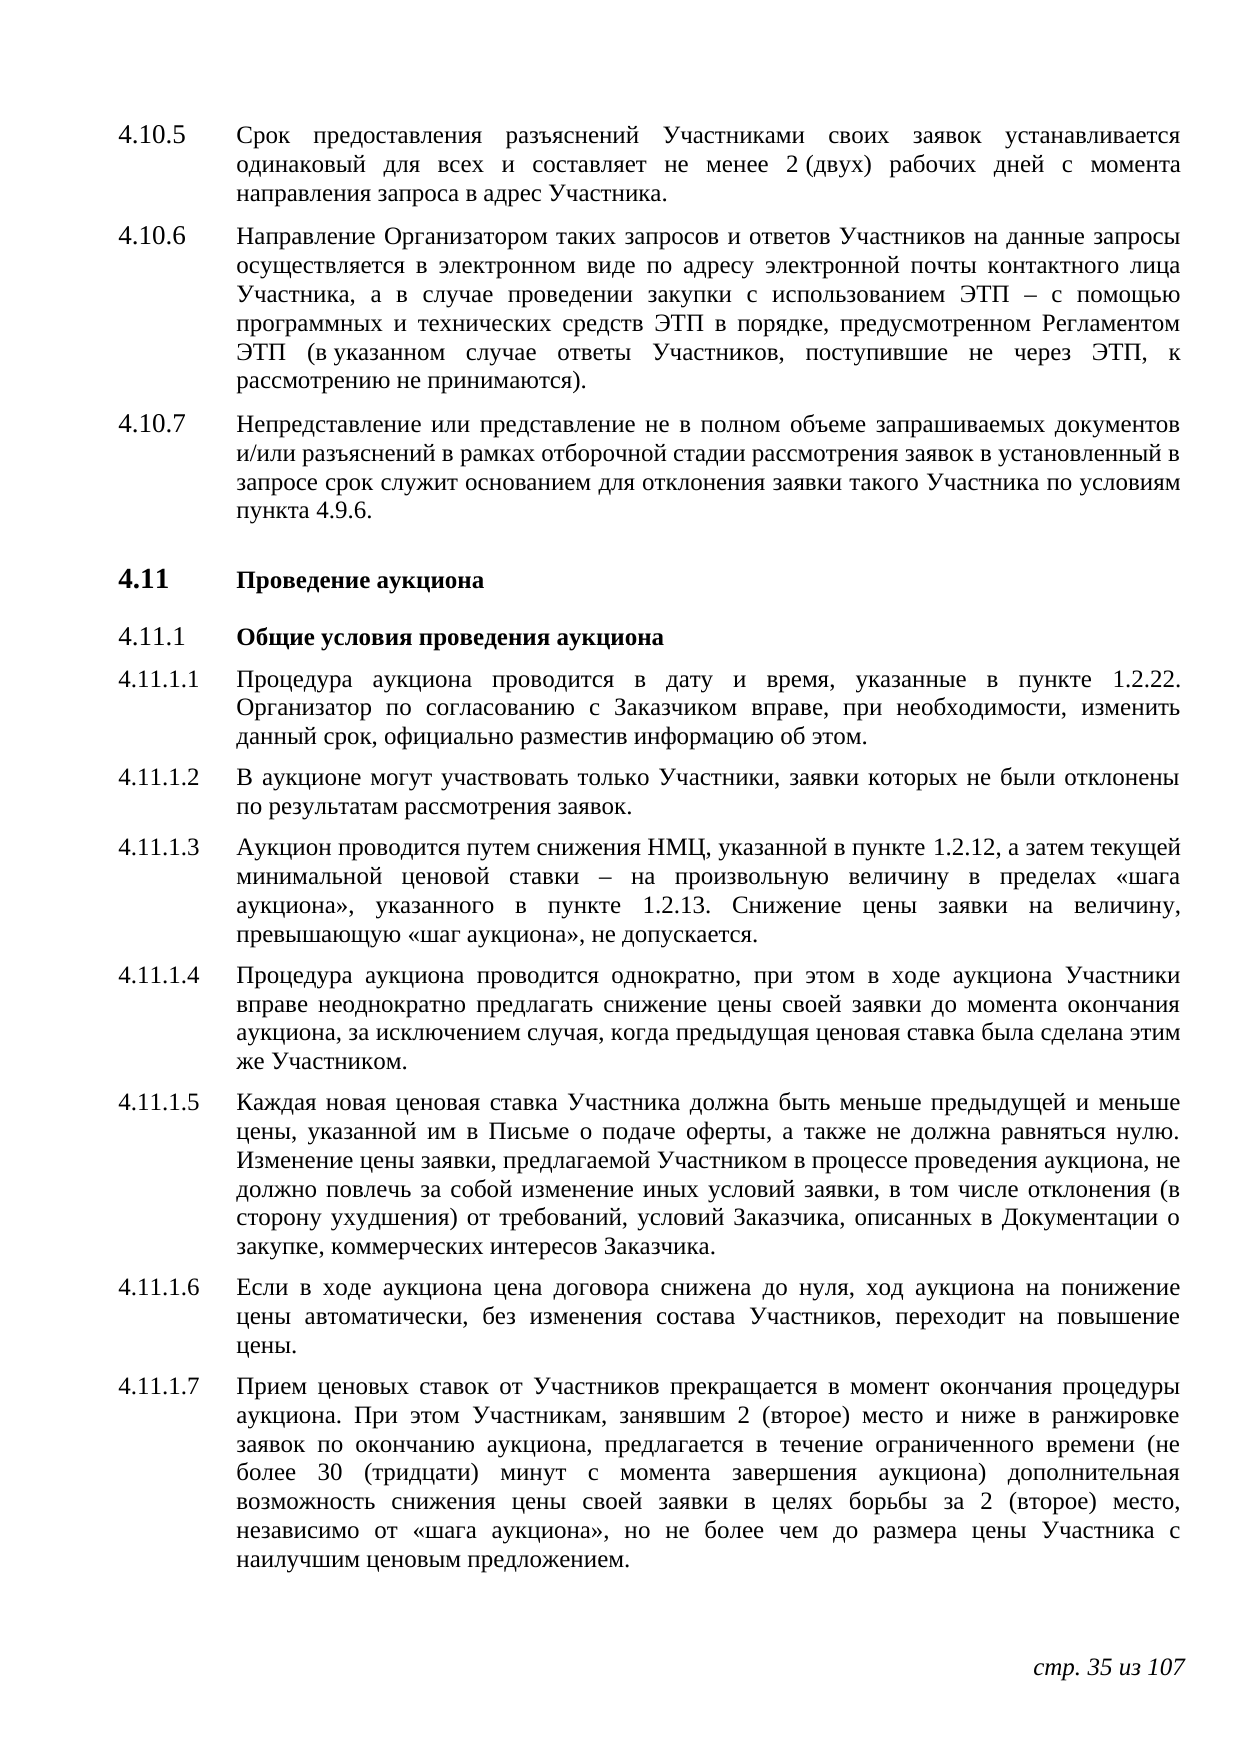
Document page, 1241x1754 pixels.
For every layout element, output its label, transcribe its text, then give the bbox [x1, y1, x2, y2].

text Направление Организатором таких запросов и ответов Участников на данные запросы осуществляется в электронном виде по адресу электронной почты контактного лица Участника, а в случае проведении закупки с использованием ЭТП – с помощью программных и технических средств ЭТП в порядке, предусмотренном Регламентом ЭТП (в указанном случае ответы Участников, поступившие не через ЭТП, к рассмотрению не принимаются). [118, 219, 1181, 394]
text Непредставление или представление не в полном объеме запрашиваемых документов и/или разъяснений в рамках отборочной стадии рассмотрения заявок в установленный в запросе срок служит основанием для отклонения заявки такого Участника по условиям пункта 4.9.6. [118, 407, 1181, 524]
text Общие условия проведения аукциона [118, 620, 1181, 651]
text В аукционе могут участвовать только Участники, заявки которых не были отклонены по результатам рассмотрения заявок. [118, 762, 1181, 820]
text Каждая новая ценовая ставка Участника должна быть меньше предыдущей и меньше цены, указанной им в Письме о подаче оферты, а также не должна равняться нулю. Изменение цены заявки, предлагаемой Участником в процессе проведения аукциона, не должно повлечь за собой изменение иных условий заявки, в том числе отклонения (в сторону ухудшения) от требований, условий Заказчика, описанных в Документации о закупке, коммерческих интересов Заказчика. [118, 1087, 1181, 1260]
text Прием ценовых ставок от Участников прекращается в момент окончания процедуры аукциона. При этом Участникам, занявшим 2 (второе) место и ниже в ранжировке заявок по окончанию аукциона, предлагается в течение ограниченного времени (не более 30 (тридцати) минут с момента завершения аукциона) дополнительная возможность снижения цены своей заявки в целях борьбы за 2 (второе) место, независимо от «шага аукциона», но не более чем до размера цены Участника с наилучшим ценовым предложением. [118, 1371, 1181, 1572]
text Процедура аукциона проводится однократно, при этом в ходе аукциона Участники вправе неоднократно предлагать снижение цены своей заявки до момента окончания аукциона, за исключением случая, когда предыдущая ценовая ставка была сделана этим же Участником. [118, 960, 1181, 1075]
text Процедура аукциона проводится в дату и время, указанные в пункте 1.2.22. Организатор по согласованию с Заказчиком вправе, при необходимости, изменить данный срок, официально разместив информацию об этом. [118, 664, 1181, 750]
subtitle Проведение аукциона [118, 562, 1181, 595]
text Срок предоставления разъяснений Участниками своих заявок устанавливается одинаковый для всех и составляет не менее 2 (двух) рабочих дней с момента направления запроса в адрес Участника. [118, 118, 1181, 207]
text Аукцион проводится путем снижения НМЦ, указанной в пункте 1.2.12, а затем текущей минимальной ценовой ставки – на произвольную величину в пределах «шага аукциона», указанного в пункте 1.2.13. Снижение цены заявки на величину, превышающую «шаг аукциона», не допускается. [118, 832, 1181, 947]
text Если в ходе аукциона цена договора снижена до нуля, ход аукциона на понижение цены автоматически, без изменения состава Участников, переходит на повышение цены. [118, 1272, 1181, 1359]
